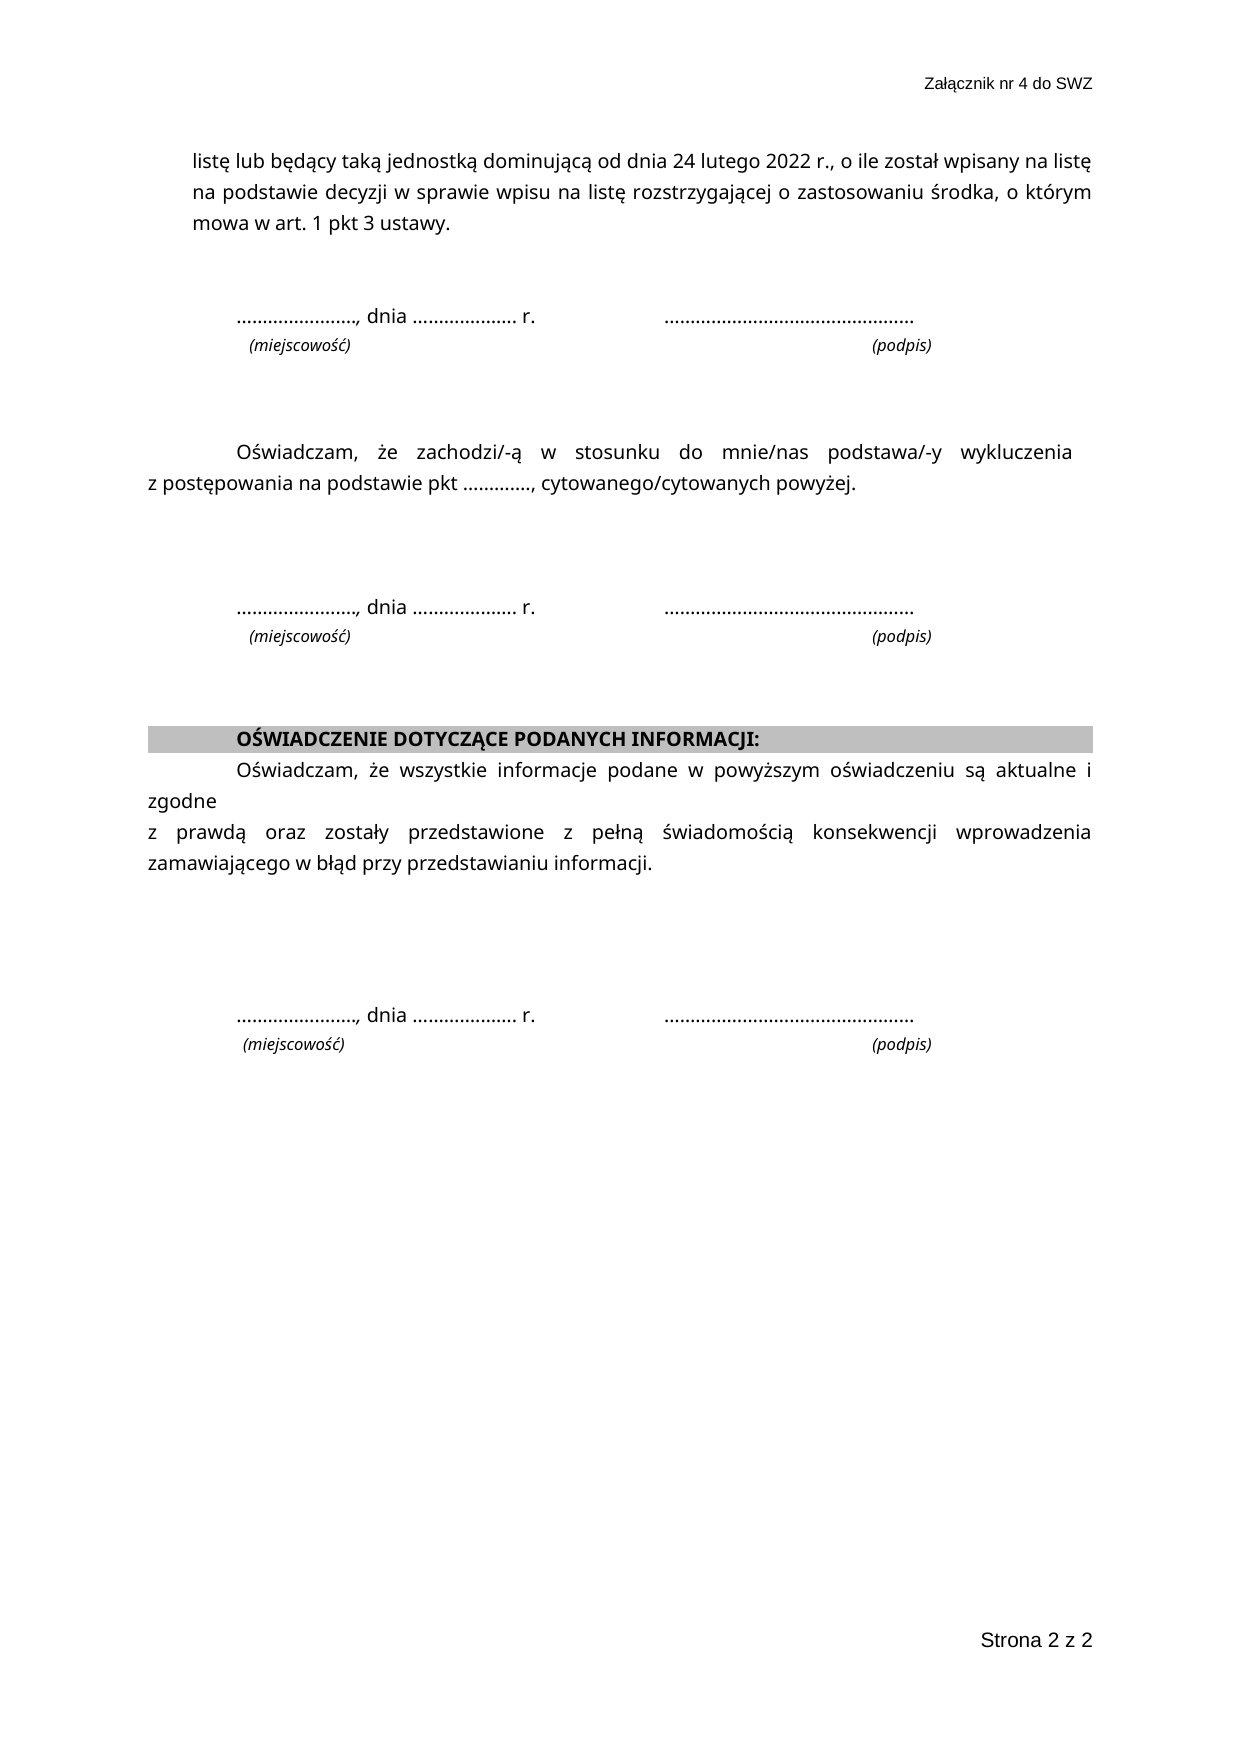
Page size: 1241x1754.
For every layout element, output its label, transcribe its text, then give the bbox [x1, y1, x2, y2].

text Oświadczam, że zachodzi/-ą w stosunku do mnie/nas podstawa/-y wykluczenia z postępowania na podstawie pkt …………., cytowanego/cytowanych powyżej. [148, 439, 1093, 497]
text OŚWIADCZENIE DOTYCZĄCE PODANYCH INFORMACJI: [148, 726, 1093, 753]
text (miejscowość) (podpis) [148, 624, 1093, 647]
text …………….……., dnia ………….……. r. ………………………………………… [148, 593, 1093, 620]
text …………….……., dnia ………….……. r. ………………………………………… [148, 1002, 1093, 1029]
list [154, 148, 1093, 236]
text (miejscowość) (podpis) [148, 1033, 1093, 1055]
text …………….……., dnia ………….……. r. ………………………………………… [148, 302, 1093, 329]
text Oświadczam, że wszystkie informacje podane w powyższym oświadczeniu są aktualne i zgodne z prawdą oraz zostały przedstawione z pełną świadomością konsekwencji wprowadzenia zamawiającego w błąd przy przedstawianiu informacji. [148, 757, 1093, 876]
text (miejscowość) (podpis) [148, 333, 1093, 356]
